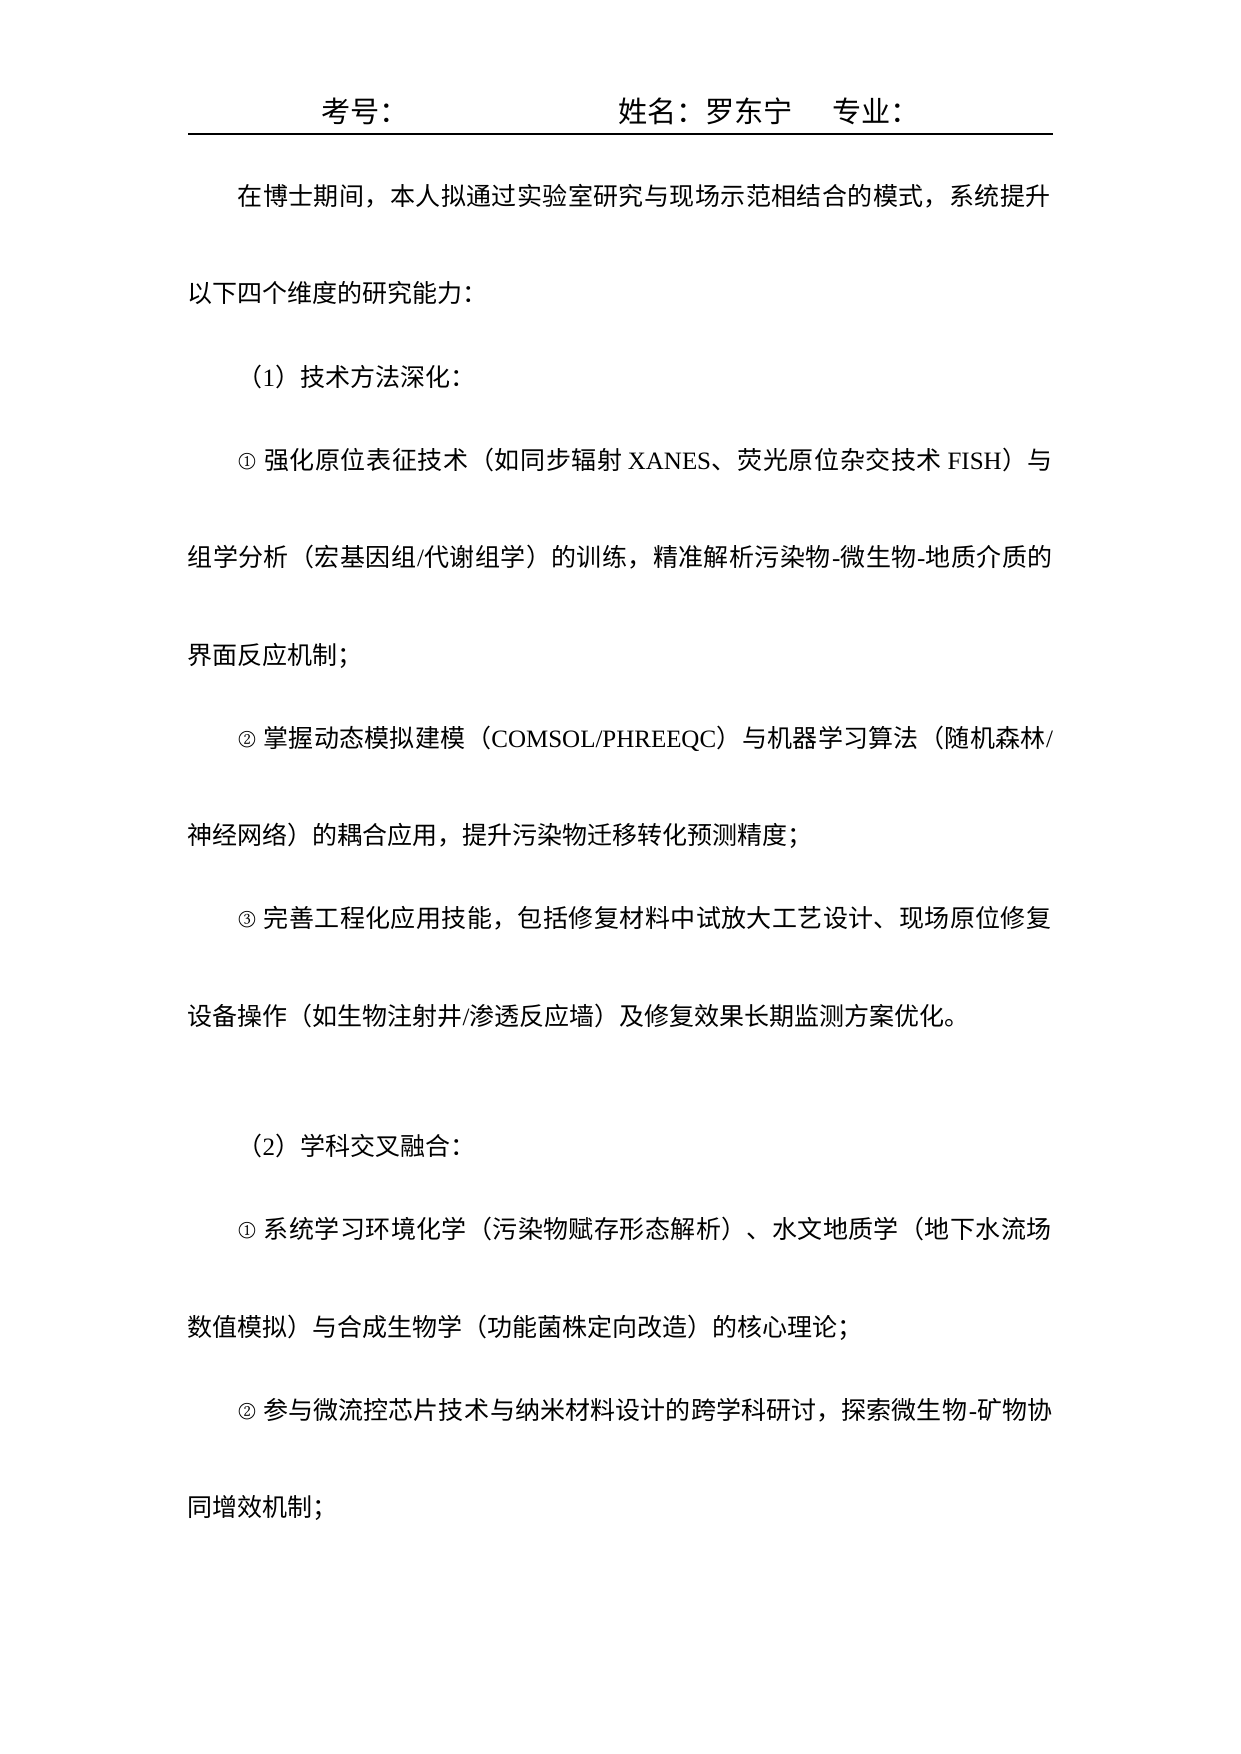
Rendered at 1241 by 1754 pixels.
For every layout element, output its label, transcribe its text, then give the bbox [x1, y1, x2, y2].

text ① 系统学习环境化学（污染物赋存形态解析）、水文地质学（地下水流场数值模拟）与合成生物学（功能菌株定向改造）的核心理论； [187, 1195, 1053, 1358]
text ② 掌握动态模拟建模（COMSOL/PHREEQC）与机器学习算法（随机森林/神经网络）的耦合应用，提升污染物迁移转化预测精度； [187, 704, 1053, 866]
text ② 参与微流控芯片技术与纳米材料设计的跨学科研讨，探索微生物-矿物协同增效机制； [187, 1376, 1053, 1538]
text （2）学科交叉融合： [187, 1112, 1053, 1177]
text 在博士期间，本人拟通过实验室研究与现场示范相结合的模式，系统提升以下四个维度的研究能力： [187, 162, 1053, 324]
text ③ 完善工程化应用技能，包括修复材料中试放大工艺设计、现场原位修复设备操作（如生物注射井/渗透反应墙）及修复效果长期监测方案优化。 [187, 884, 1053, 1047]
text （1）技术方法深化： [187, 343, 1053, 408]
text ① 强化原位表征技术（如同步辐射XANES、荧光原位杂交技术FISH）与组学分析（宏基因组/代谢组学）的训练，精准解析污染物-微生物-地质介质的界面反应机制； [187, 426, 1053, 686]
